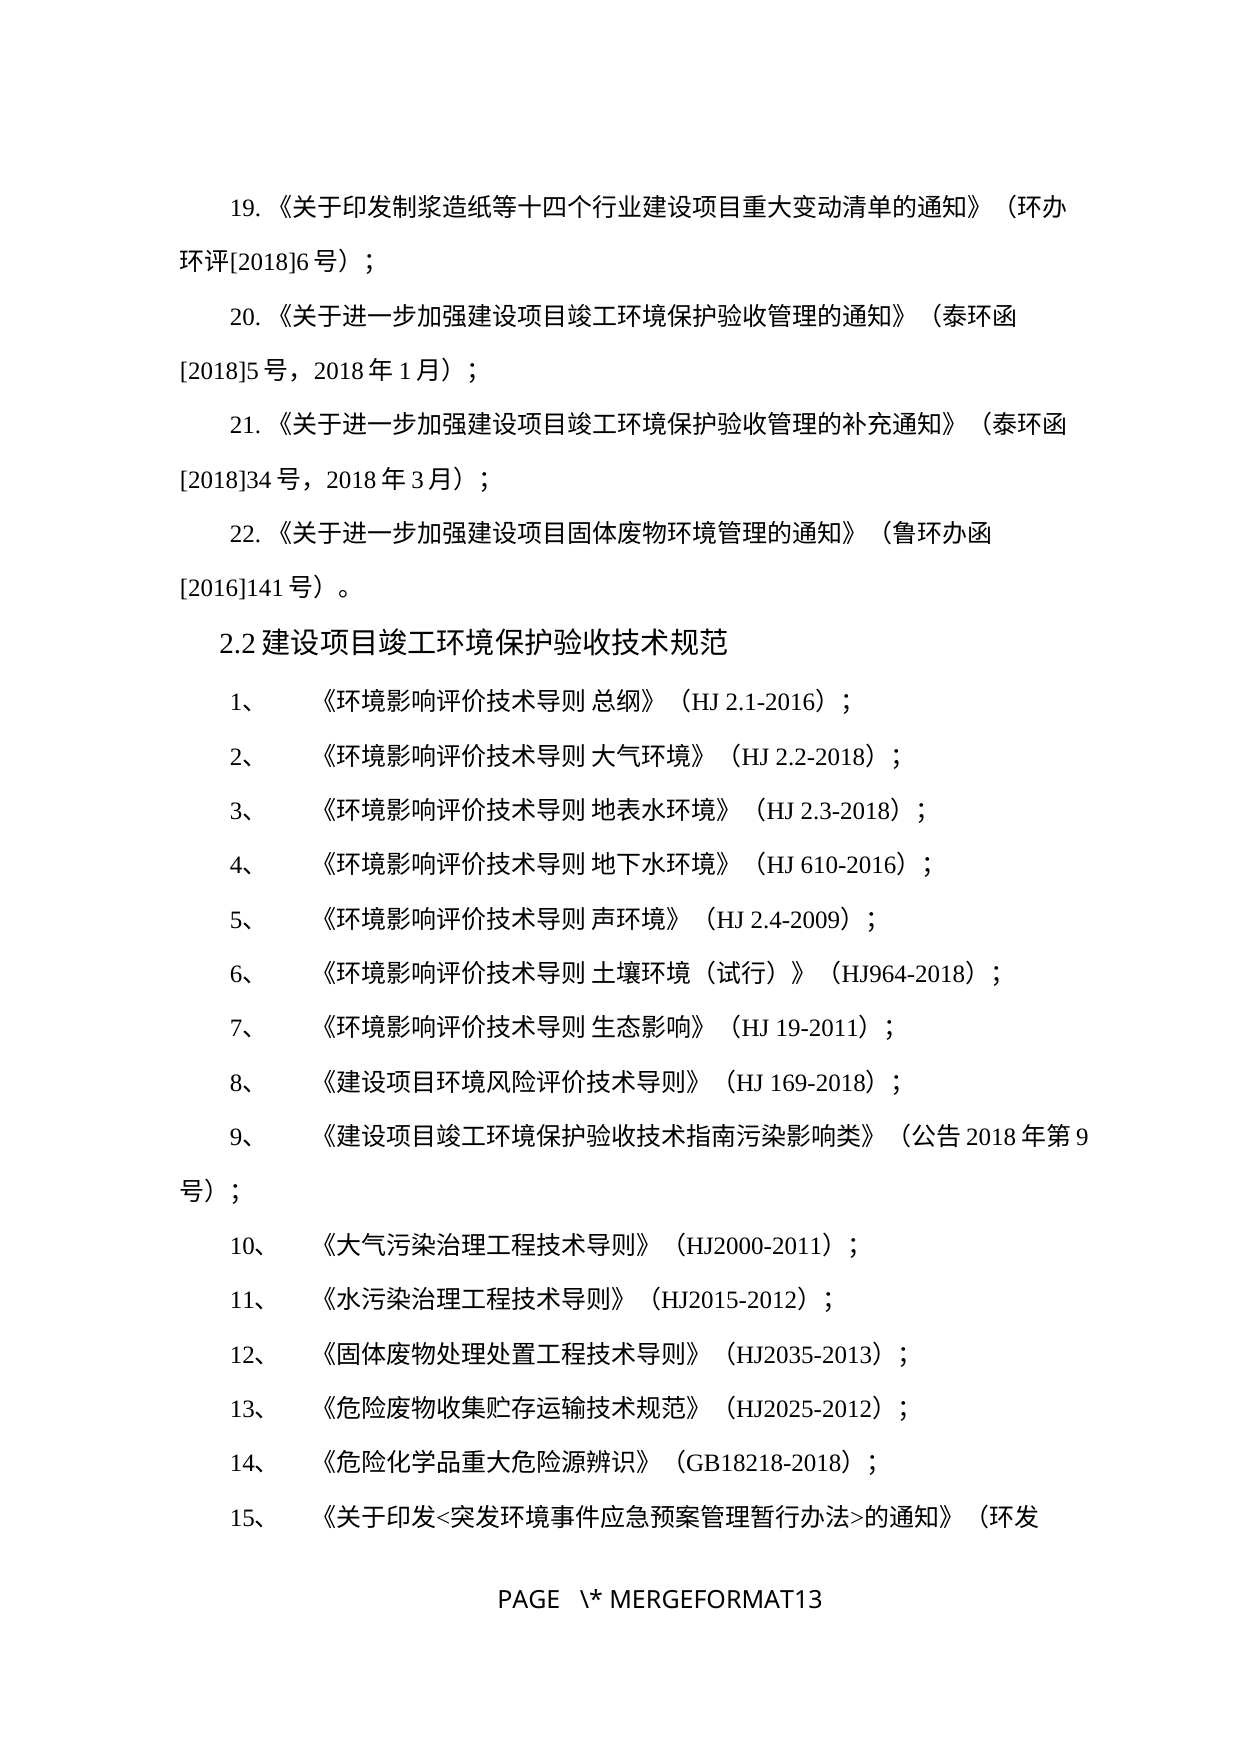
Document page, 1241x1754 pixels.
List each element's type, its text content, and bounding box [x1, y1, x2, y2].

list 《关于进一步加强建设项目固体废物环境管理的通知》（鲁环办函[2016]141号）。 [179, 513, 1090, 604]
list 《固体废物处理处置工程技术导则》（HJ2035-2013）； [179, 1334, 1090, 1370]
list 《关于进一步加强建设项目竣工环境保护验收管理的通知》（泰环函[2018]5号，2018年1月）； [179, 296, 1090, 387]
list 《环境影响评价技术导则 总纲》（HJ 2.1-2016）； [229, 682, 1090, 718]
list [179, 1497, 1090, 1533]
list 《环境影响评价技术导则 土壤环境（试行）》（HJ964-2018）； [179, 953, 1090, 990]
list 《环境影响评价技术导则 大气环境》（HJ 2.2-2018）； [229, 736, 1090, 772]
list 《水污染治理工程技术导则》（HJ2015-2012）； [179, 1280, 1090, 1316]
list 《危险化学品重大危险源辨识》（GB18218-2018）； [179, 1443, 1090, 1479]
list 《大气污染治理工程技术导则》（HJ2000-2011）； [179, 1225, 1090, 1262]
list 《环境影响评价技术导则 地下水环境》（HJ 610-2016）； [179, 845, 1090, 881]
list 《关于印发制浆造纸等十四个行业建设项目重大变动清单的通知》（环办环评[2018]6号）； [179, 187, 1090, 278]
list 《环境影响评价技术导则 声环境》（HJ 2.4-2009）； [179, 899, 1090, 935]
list 《危险废物收集贮存运输技术规范》（HJ2025-2012）； [179, 1388, 1090, 1425]
list 《建设项目环境风险评价技术导则》（HJ 169-2018）； [179, 1062, 1090, 1098]
list 《建设项目竣工环境保护验收技术指南污染影响类》（公告2018年第9号）； [179, 1117, 1090, 1207]
list 《环境影响评价技术导则 地表水环境》（HJ 2.3-2018）； [179, 790, 1090, 827]
list 《环境影响评价技术导则 生态影响》（HJ 19-2011）； [179, 1008, 1090, 1044]
subtitle 2.2建设项目竣工环境保护验收技术规范 [219, 622, 1090, 662]
list 《关于进一步加强建设项目竣工环境保护验收管理的补充通知》（泰环函[2018]34号，2018年3月）； [179, 405, 1090, 495]
